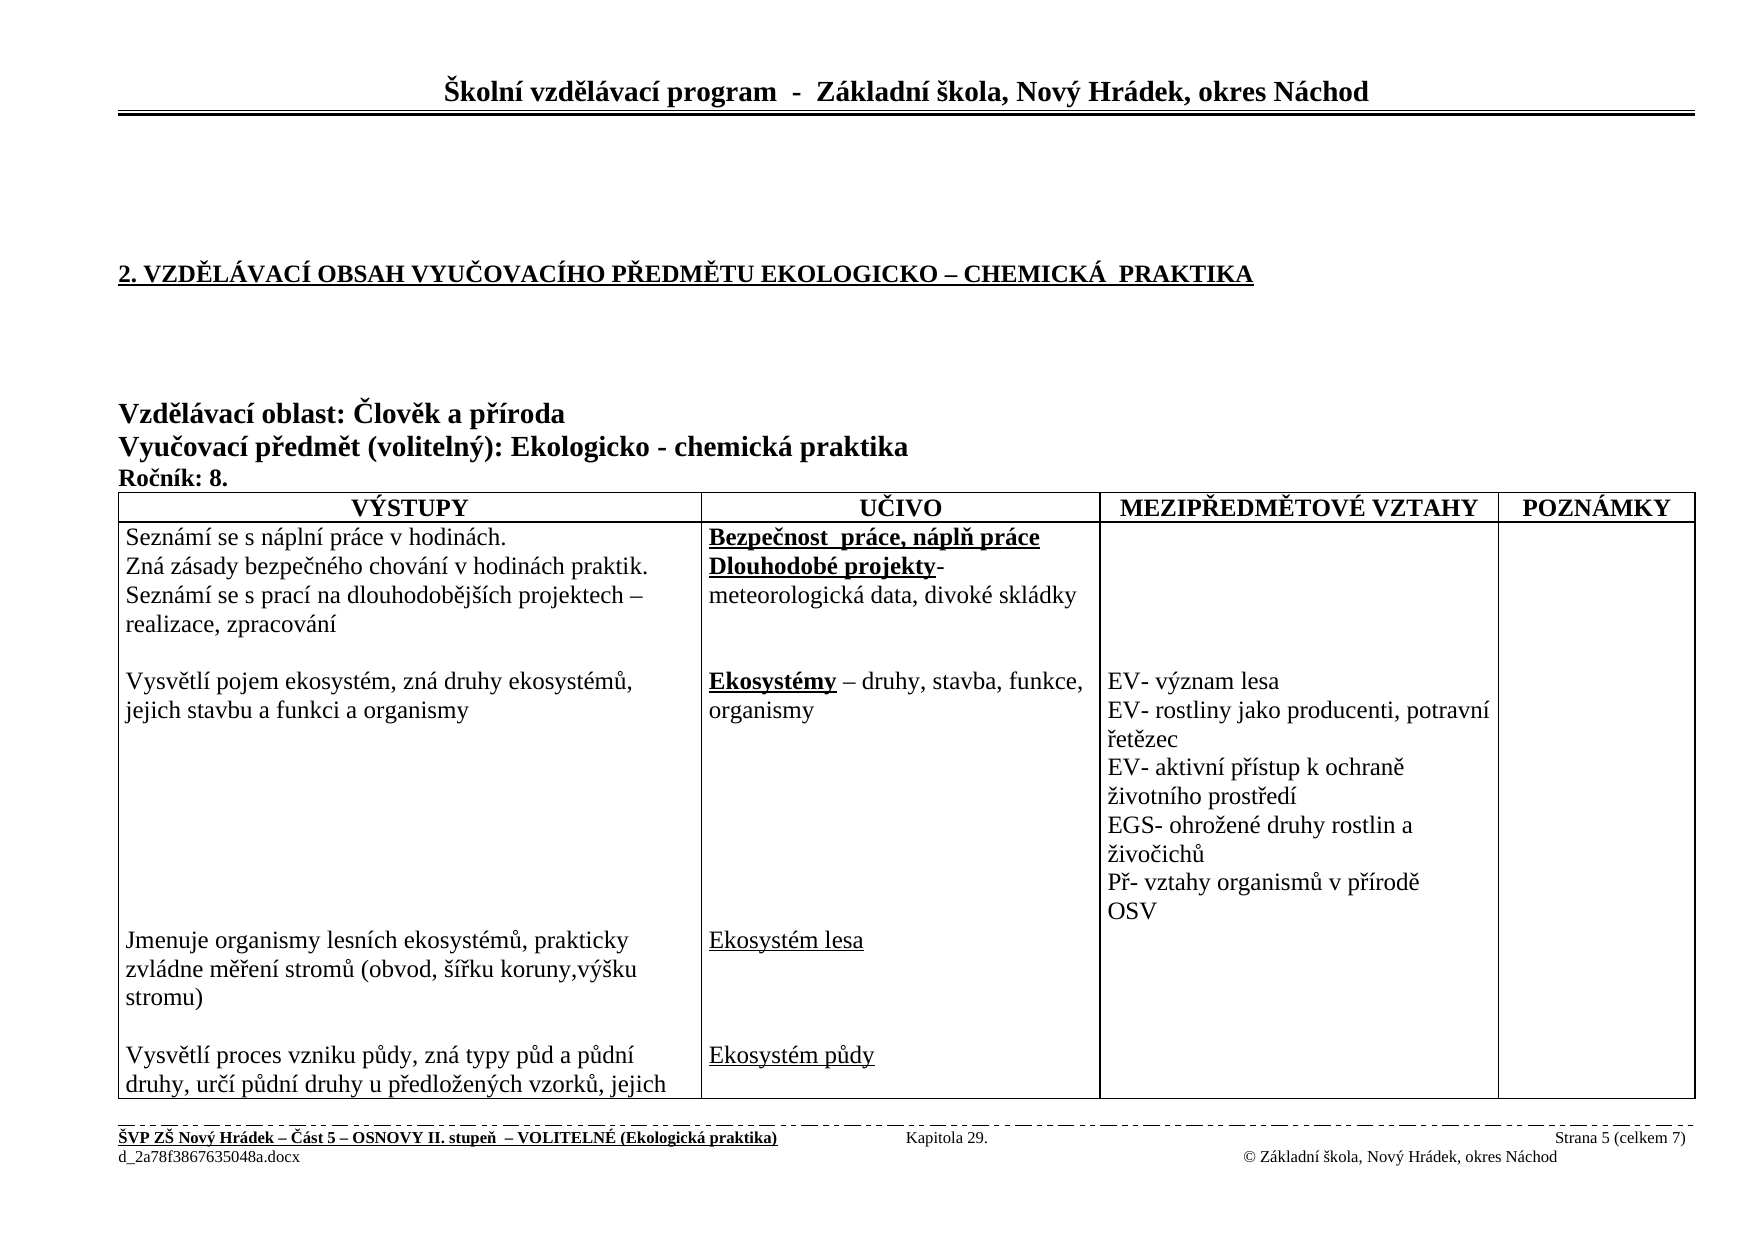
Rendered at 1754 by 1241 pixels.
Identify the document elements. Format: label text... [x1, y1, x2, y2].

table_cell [702, 523, 1099, 1097]
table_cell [1101, 523, 1498, 1097]
subtitle 2. Vzdělávací obsah vyučovacího předmětu ekologicko – chemická praktika [118, 259, 1695, 288]
table_header UČIVO [702, 493, 1099, 521]
subtitle Vyučovací předmět (volitelný): Ekologicko - chemická praktika [118, 429, 1695, 463]
table_header VÝSTUPY [119, 493, 701, 521]
table_cell [1499, 523, 1694, 1097]
table_header POZNÁMKY [1499, 493, 1694, 521]
text Ročník: 8. [118, 463, 1695, 492]
subtitle Vzdělávací oblast: Člověk a příroda [118, 396, 1695, 429]
table_header MEZIPŘEDMĚTOVÉ VZTAHY [1101, 493, 1498, 521]
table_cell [119, 523, 701, 1097]
